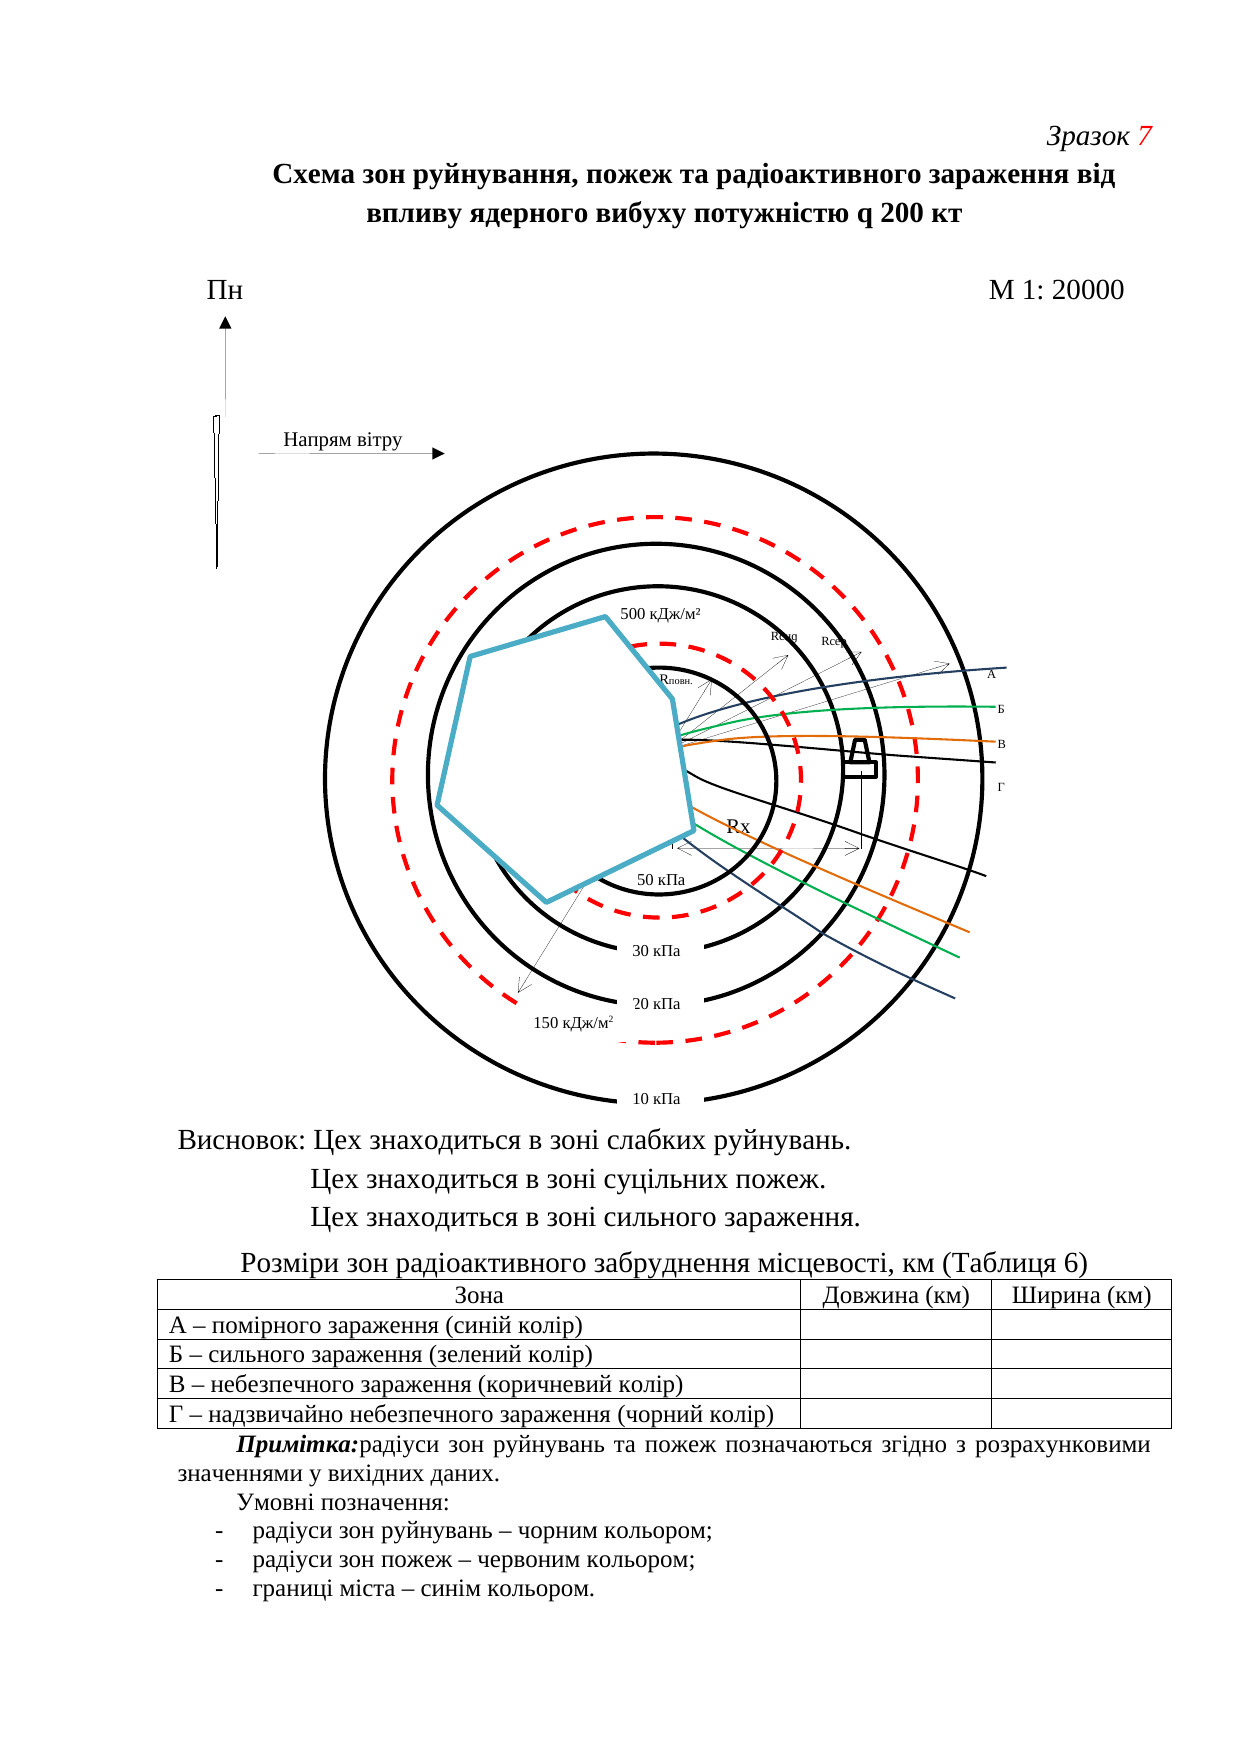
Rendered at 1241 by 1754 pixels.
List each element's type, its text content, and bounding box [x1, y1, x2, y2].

list радіуси зон пожеж – червоним кольором; [215, 1544, 1152, 1573]
text Напрям вітру [236, 426, 1152, 451]
text Пн М 1: 20000 [177, 272, 1152, 306]
table_header Ширина (км) [992, 1280, 1171, 1309]
text Висновок: Цех знаходиться в зоні слабких руйнувань. [177, 1122, 1152, 1156]
text Примітка:радіуси зон руйнувань та пожеж позначаються згідно з розрахунковими значеннями у вихідних даних. [177, 1429, 1152, 1487]
table_cell Г – надзвичайно небезпечного зараження (чорний колір) [158, 1399, 800, 1428]
text Умовні позначення: [177, 1487, 1152, 1515]
table_cell [992, 1310, 1171, 1338]
list радіуси зон руйнувань – чорним кольором; [215, 1515, 1152, 1544]
table_cell В – небезпечного зараження (коричневий колір) [158, 1369, 800, 1398]
table_cell [801, 1369, 991, 1398]
table_cell [801, 1310, 991, 1338]
text Схема зон руйнування, пожеж та радіоактивного зараження від впливу ядерного вибуху потужністю q 200 кт [177, 157, 1152, 229]
table_cell [801, 1399, 991, 1428]
table_header Довжина (км) [801, 1280, 991, 1309]
table_header Зона [158, 1280, 800, 1309]
text Цех знаходиться в зоні сильного зараження. [310, 1199, 1152, 1233]
text Цех знаходиться в зоні суцільних пожеж. [310, 1161, 1152, 1194]
table_cell [992, 1340, 1171, 1368]
text Розміри зон радіоактивного забруднення місцевості, км (Таблиця 6) [177, 1245, 1152, 1279]
list границі міста – синім кольором. [215, 1573, 1152, 1602]
table_cell Б – сильного зараження (зелений колір) [158, 1340, 800, 1368]
table_cell [992, 1399, 1171, 1428]
text Зразок 7 [236, 118, 1152, 152]
table_cell А – помірного зараження (синій колір) [158, 1310, 800, 1338]
table_cell [801, 1340, 991, 1368]
table_cell [992, 1369, 1171, 1398]
